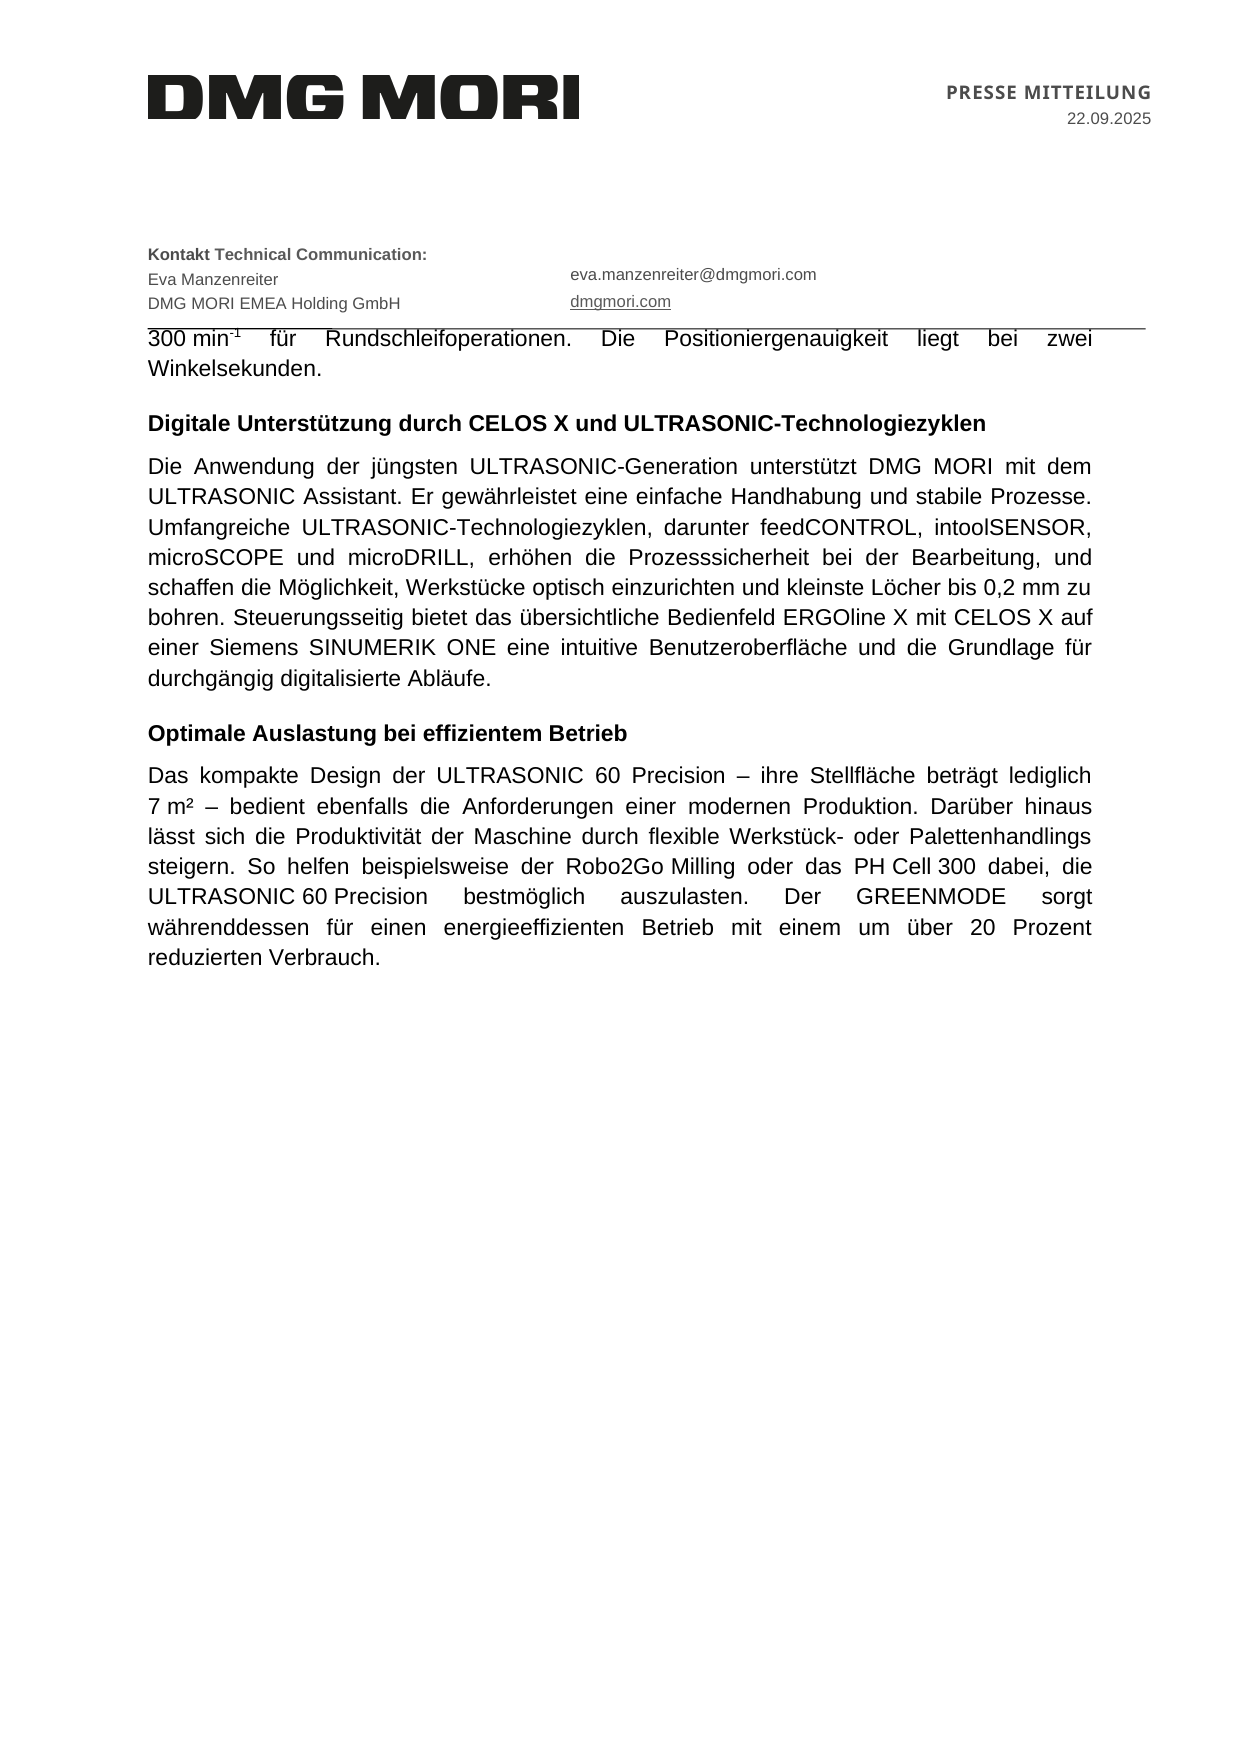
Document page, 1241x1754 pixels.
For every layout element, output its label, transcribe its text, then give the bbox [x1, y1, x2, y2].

text Die Anwendung der jüngsten ULTRASONIC-Generation unterstützt DMG MORI mit dem ULTRASONIC Assistant. Er gewährleistet eine einfache Handhabung und stabile Prozesse. Umfangreiche ULTRASONIC-Technologiezyklen, darunter feedCONTROL, intoolSENSOR, microSCOPE und microDRILL, erhöhen die Prozesssicherheit bei der Bearbeitung, und schaffen die Möglichkeit, Werkstücke optisch einzurichten und kleinste Löcher bis 0,2 mm zu bohren. Steuerungsseitig bietet das übersichtliche Bedienfeld ERGOline X mit CELOS X auf einer Siemens SINUMERIK ONE eine intuitive Benutzeroberfläche und die Grundlage für durchgängig digitalisierte Abläufe. [148, 453, 1092, 691]
text Das kompakte Design der ULTRASONIC 60 Precision – ihre Stellfläche beträgt lediglich 7 m² – bedient ebenfalls die Anforderungen einer modernen Produktion. Darüber hinaus lässt sich die Produktivität der Maschine durch flexible Werkstück- oder Palettenhandlings steigern. So helfen beispielsweise der Robo2Go Milling oder das PH Cell 300 dabei, die ULTRASONIC 60 Precision bestmöglich auszulasten. Der GREENMODE sorgt währenddessen für einen energieeffizienten Betrieb mit einem um über 20 Prozent reduzierten Verbrauch. [148, 762, 1092, 970]
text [148, 325, 1092, 381]
text Optimale Auslastung bei effizientem Betrieb [148, 720, 1092, 746]
picture [147, 75, 579, 119]
text Digitale Unterstützung durch CELOS X und ULTRASONIC-Technologiezyklen [148, 410, 1092, 437]
